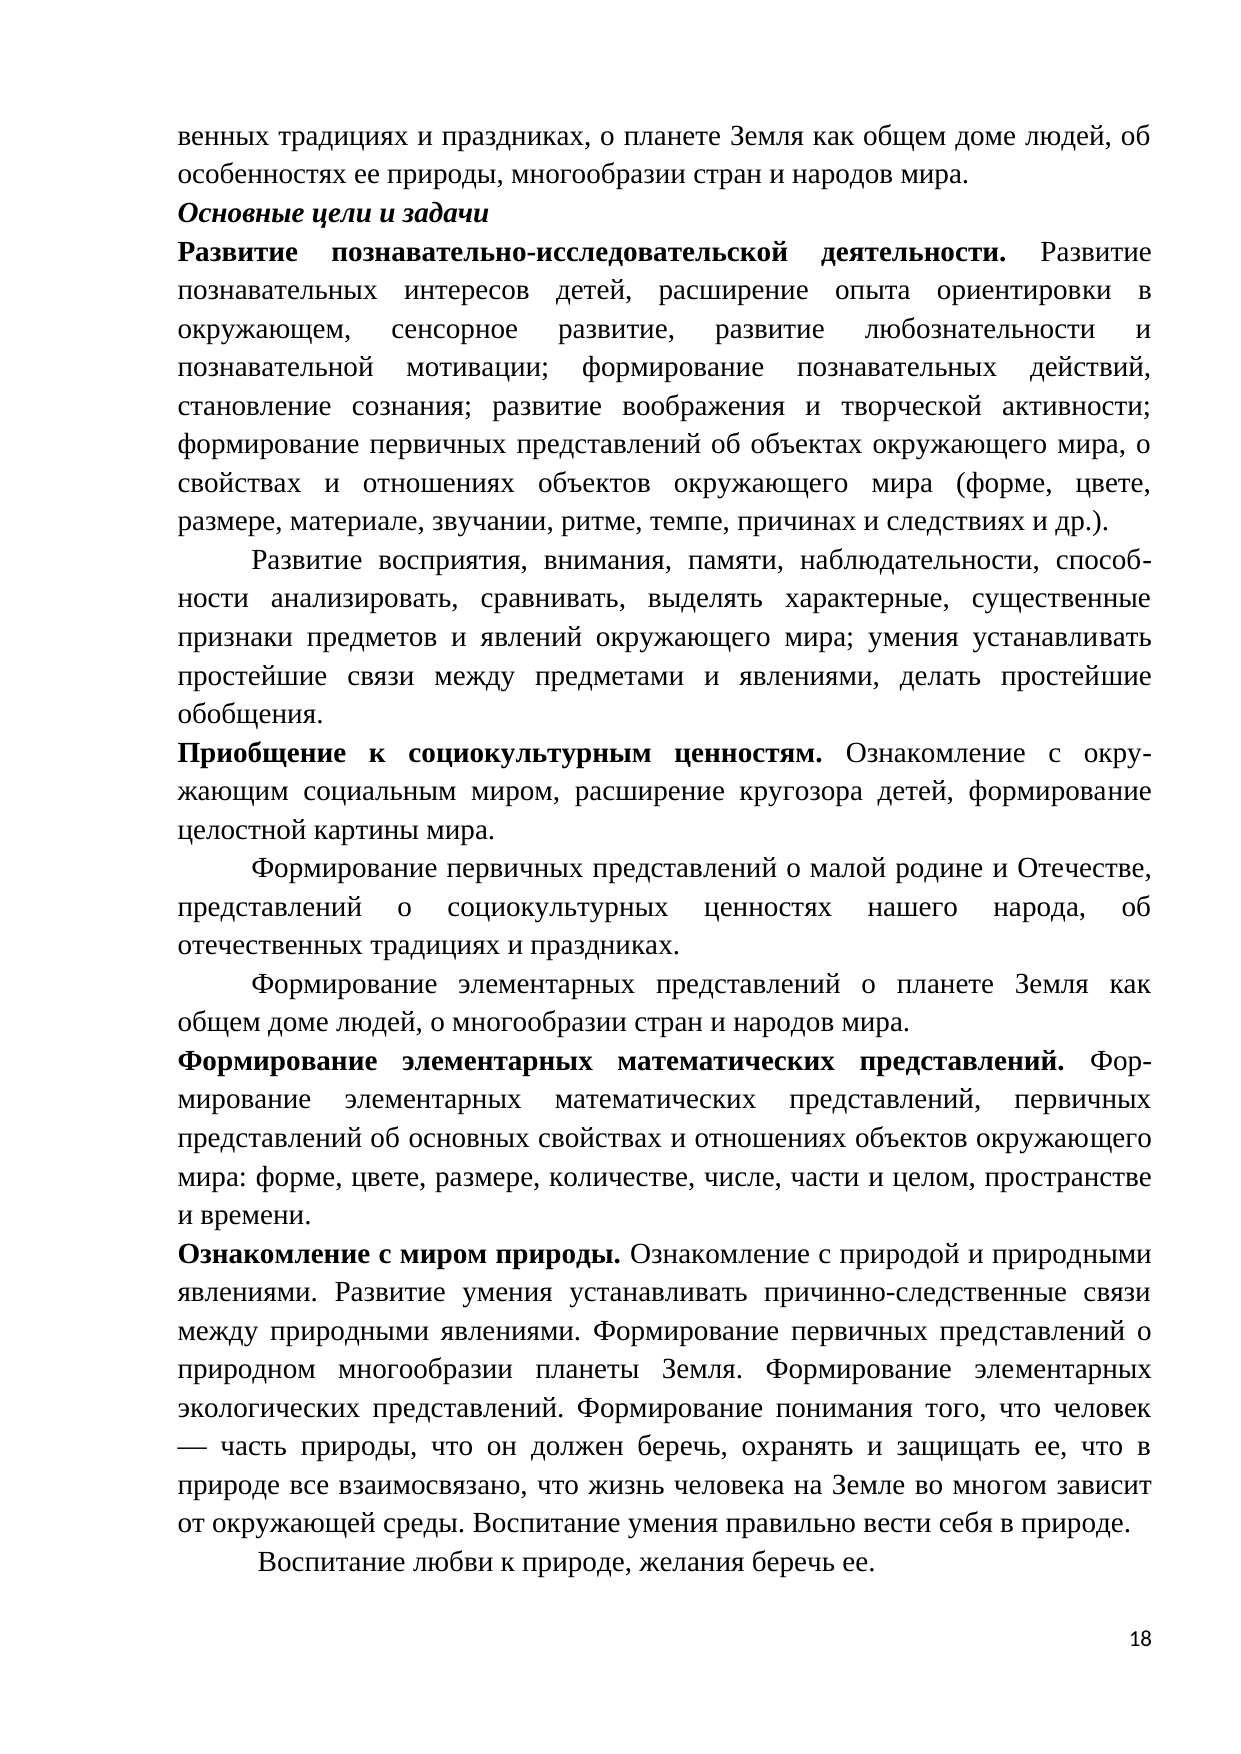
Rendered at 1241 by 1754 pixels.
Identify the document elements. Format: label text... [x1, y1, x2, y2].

text Приобщение к социокультурным ценностям. Ознакомление с окружающим социальным миром, расширение кругозора детей, формирование целостной картины мира. [177, 735, 1152, 845]
text Ознакомление с миром природы. Ознакомление с природой и природными явлениями. Развитие умения устанавливать причинно-следственные связи между природными явлениями. Формирование первичных представлений о природном многообразии планеты Земля. Формирование элементарных экологических представлений. Формирование понимания того, что человек — часть природы, что он должен беречь, охранять и защищать ее, что в природе все взаимосвязано, что жизнь человека на Земле во многом зависит от окружающей среды. Воспитание умения правильно вести себя в природе. [177, 1236, 1152, 1539]
text Воспитание любви к природе, желания беречь ее. [177, 1544, 1152, 1578]
text Развитие познавательно-исследовательской деятельности. Развитие познавательных интересов детей, расширение опыта ориентировки в окружающем, сенсорное развитие, развитие любознательности и познавательной мотивации; формирование познавательных действий, становление сознания; развитие воображения и творческой активности; формирование первичных представлений об объектах окружающего мира, о свойствах и отношениях объектов окружающего мира (форме, цвете, размере, материале, звучании, ритме, темпе, причинах и следствиях и др.). [177, 234, 1152, 537]
text Формирование элементарных представлений о планете Земля как общем доме людей, о многообразии стран и народов мира. [177, 966, 1152, 1038]
text Формирование элементарных математических представлений. Формирование элементарных математических представлений, первичных представлений об основных свойствах и отношениях объектов окружающего мира: форме, цвете, размере, количестве, числе, части и целом, пространстве и времени. [177, 1043, 1152, 1231]
text Основные цели и задачи [177, 195, 1152, 229]
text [177, 118, 1152, 190]
text Развитие восприятия, внимания, памяти, наблюдательности, способности анализировать, сравнивать, выделять характерные, существенные признаки предметов и явлений окружающего мира; умения устанавливать простейшие связи между предметами и явлениями, делать простейшие обобщения. [177, 542, 1152, 730]
text Формирование первичных представлений о малой родине и Отечестве, представлений о социокультурных ценностях нашего народа, об отечественных традициях и праздниках. [177, 850, 1152, 961]
